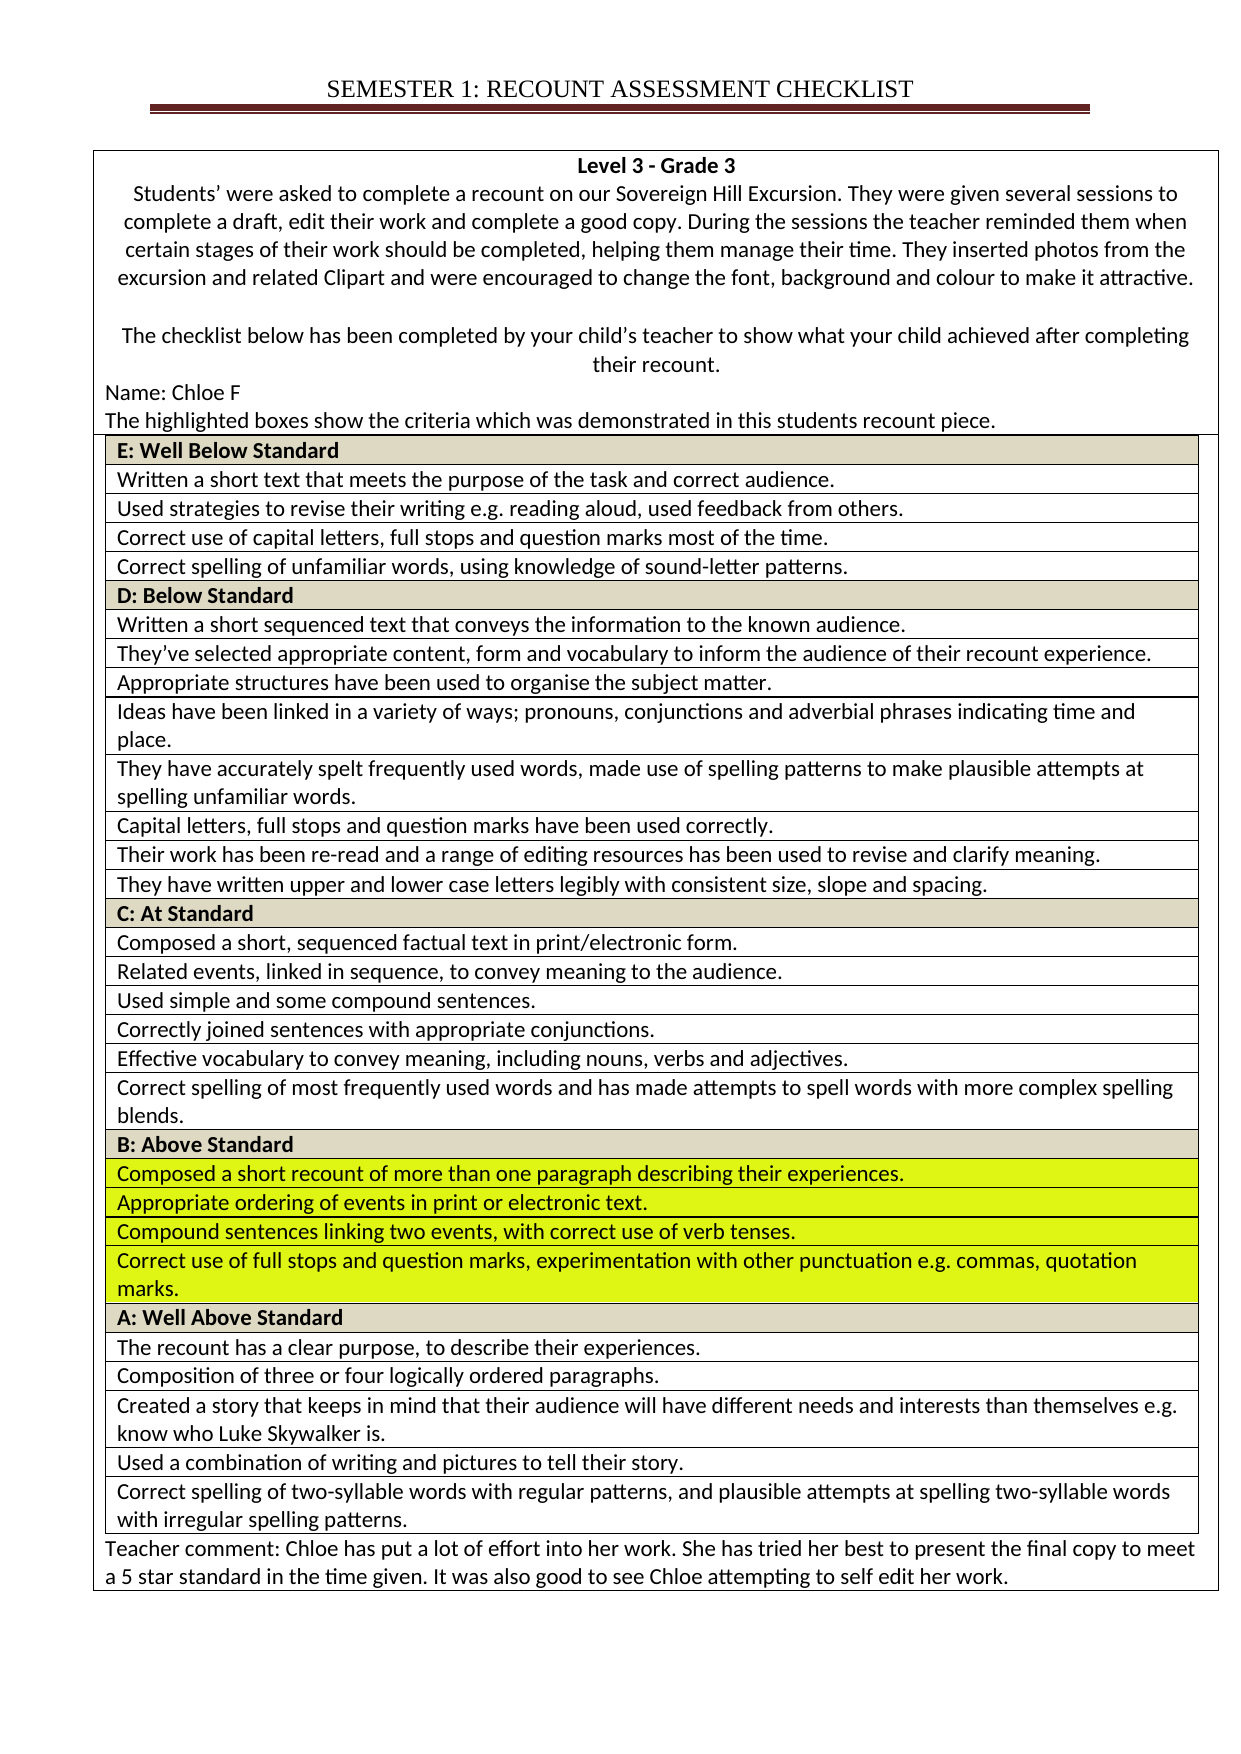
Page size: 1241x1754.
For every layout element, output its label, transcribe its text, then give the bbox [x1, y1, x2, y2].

table_cell Teacher comment: Chloe has put a lot of effort into her work. She has tried her best to present the final copy to meet a 5 star standard in the time given. It was also good to see Chloe attempting to self edit her work. [94, 435, 1218, 1590]
table_header Level 3 - Grade 3 Students’ were asked to complete a recount on our Sovereign Hill Excursion. They were given several sessions to complete a draft, edit their work and complete a good copy. During the sessions the teacher reminded them when certain stages of their work should be completed, helping them manage their time. They inserted photos from the excursion and related Clipart and were encouraged to change the font, background and colour to make it attractive. The checklist below has been completed by your child’s teacher to show what your child achieved after completing their recount. Name: Chloe F The highlighted boxes show the criteria which was demonstrated in this students recount piece. [94, 151, 1218, 434]
